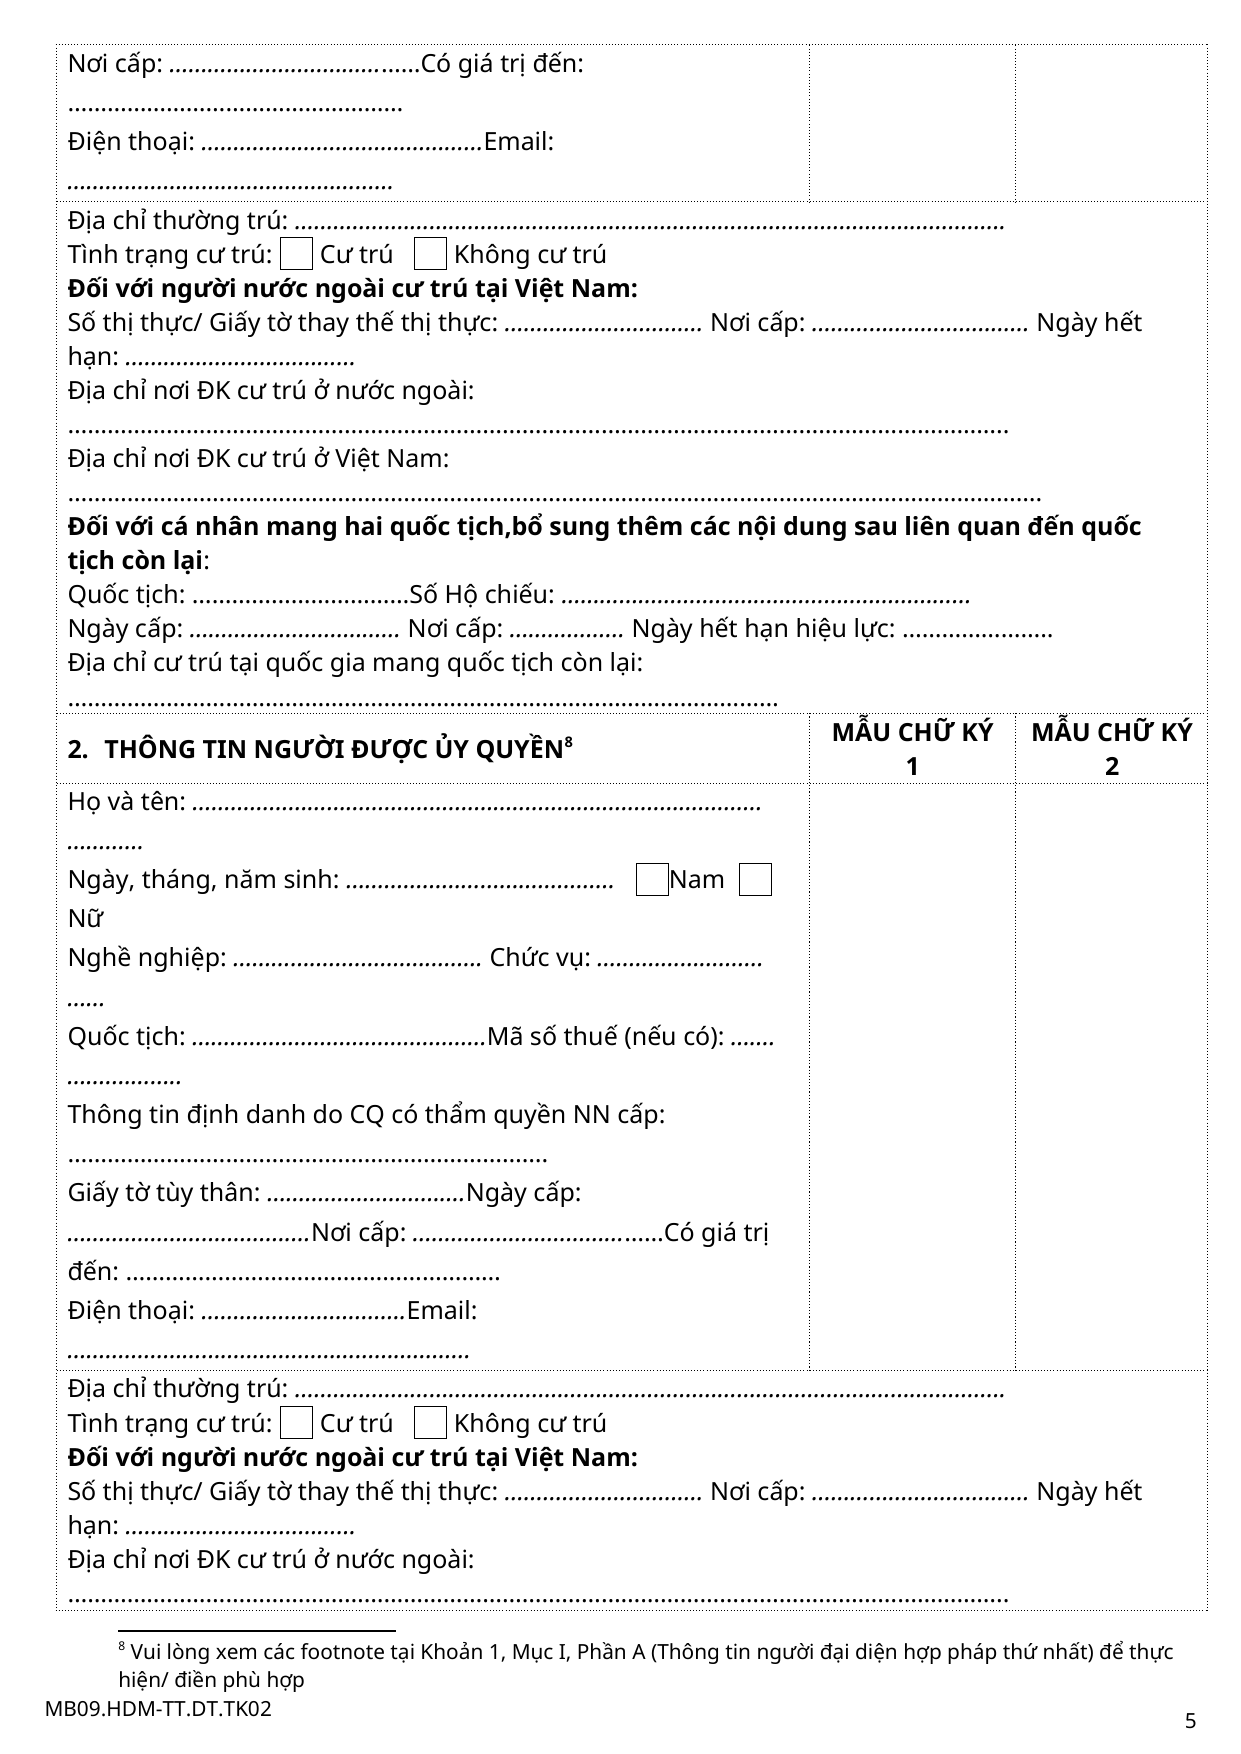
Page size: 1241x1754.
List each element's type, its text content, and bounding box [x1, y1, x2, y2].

table_cell [1016, 44, 1208, 201]
table_cell Địa chỉ thường trú: ………………………………………………………………………………………………... Tình trạng cư trú: Cư trú Không cư trú Đối với người nước ngoài cư trú tại Việt Nam: Số thị thực/ Giấy tờ thay thế thị thực: …………….…………… Nơi cấp: ……………………….…… Ngày hết hạn: ……………………………… Địa chỉ nơi ĐK cư trú ở nước ngoài: …………………………………………………………………………………………………………………………….. Địa chỉ nơi ĐK cư trú ở Việt Nam: …………………………………………………………………………………………………………………………………. Đối với cá nhân mang hai quốc tịch,bổ sung thêm các nội dung sau liên quan đến quốc tịch còn lại: Quốc tịch: ……………………………Số Hộ chiếu: …………………………..……………..…………… Ngày cấp: …………………………… Nơi cấp: ……………… Ngày hết hạn hiệu lực: ………………….. Địa chỉ cư trú tại quốc gia mang quốc tịch còn lại: ……………………………………………………………………………………………… [56, 201, 1208, 713]
table_cell MẪU CHỮ KÝ 1 [809, 713, 1016, 782]
table_cell Họ và tên: ………………………………..…………………….……….…………….………… Ngày, tháng, năm sinh: …………………………………… Nam Nữ Nghề nghiệp: ………………………….…….. Chức vụ: ……….…………….…… Quốc tịch: ……………………………………….Mã số thuế (nếu có): …….…….……….. Thông tin định danh do CQ có thẩm quyền NN cấp: ………………………………………………………………. Giấy tờ tùy thân: ………………………….Ngày cấp: ……………………………..…Nơi cấp: ………………..….……………Có giá trị đến: ………………………………………………… Điện thoại: …………………………..Email: ……………………………………………………… [56, 783, 809, 1370]
table_cell THÔNG TIN NGƯỜI ĐƯỢC ỦY QUYỀN [56, 713, 809, 782]
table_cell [56, 44, 809, 201]
table_cell [809, 783, 1016, 1370]
table_cell [809, 44, 1016, 201]
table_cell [56, 1370, 1208, 1609]
table_cell [1016, 783, 1208, 1370]
table_cell MẪU CHỮ KÝ 2 [1016, 713, 1208, 782]
